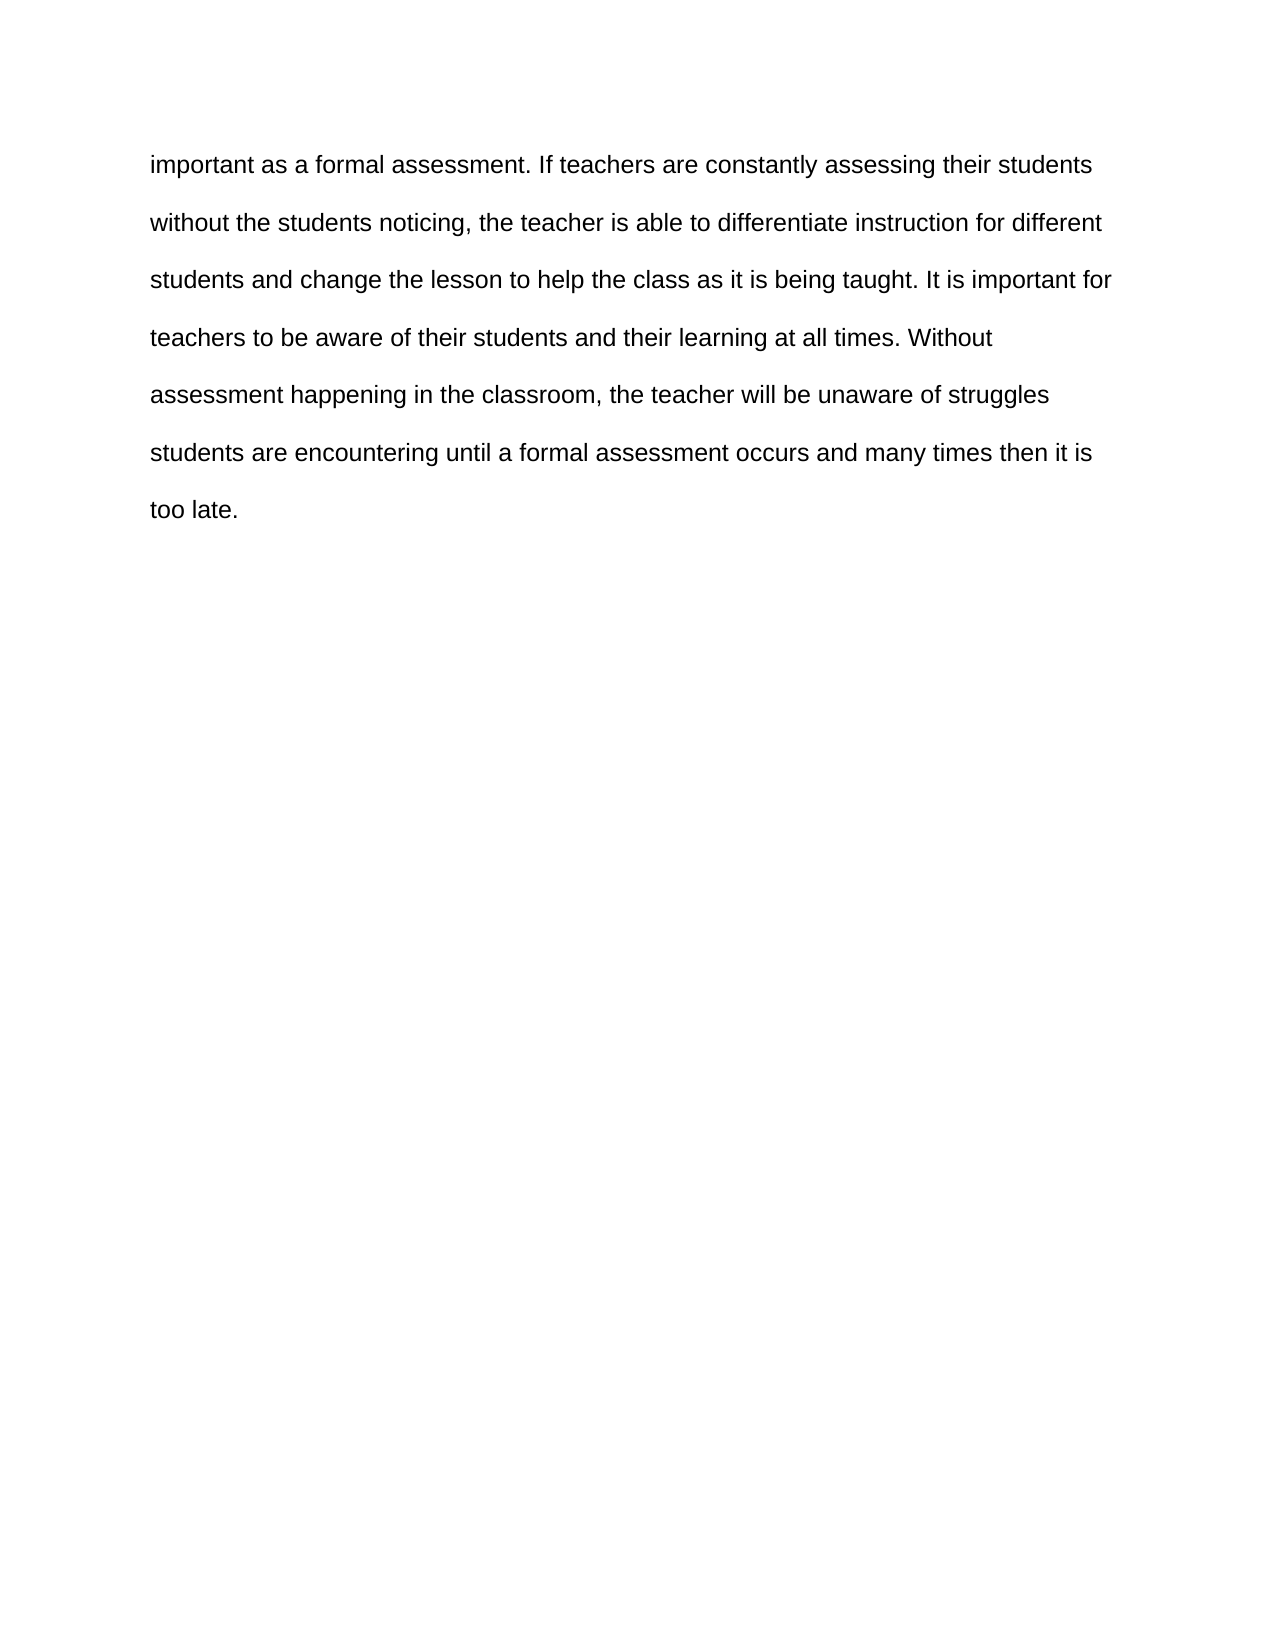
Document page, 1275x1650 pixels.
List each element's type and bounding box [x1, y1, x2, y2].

text [150, 150, 1125, 524]
